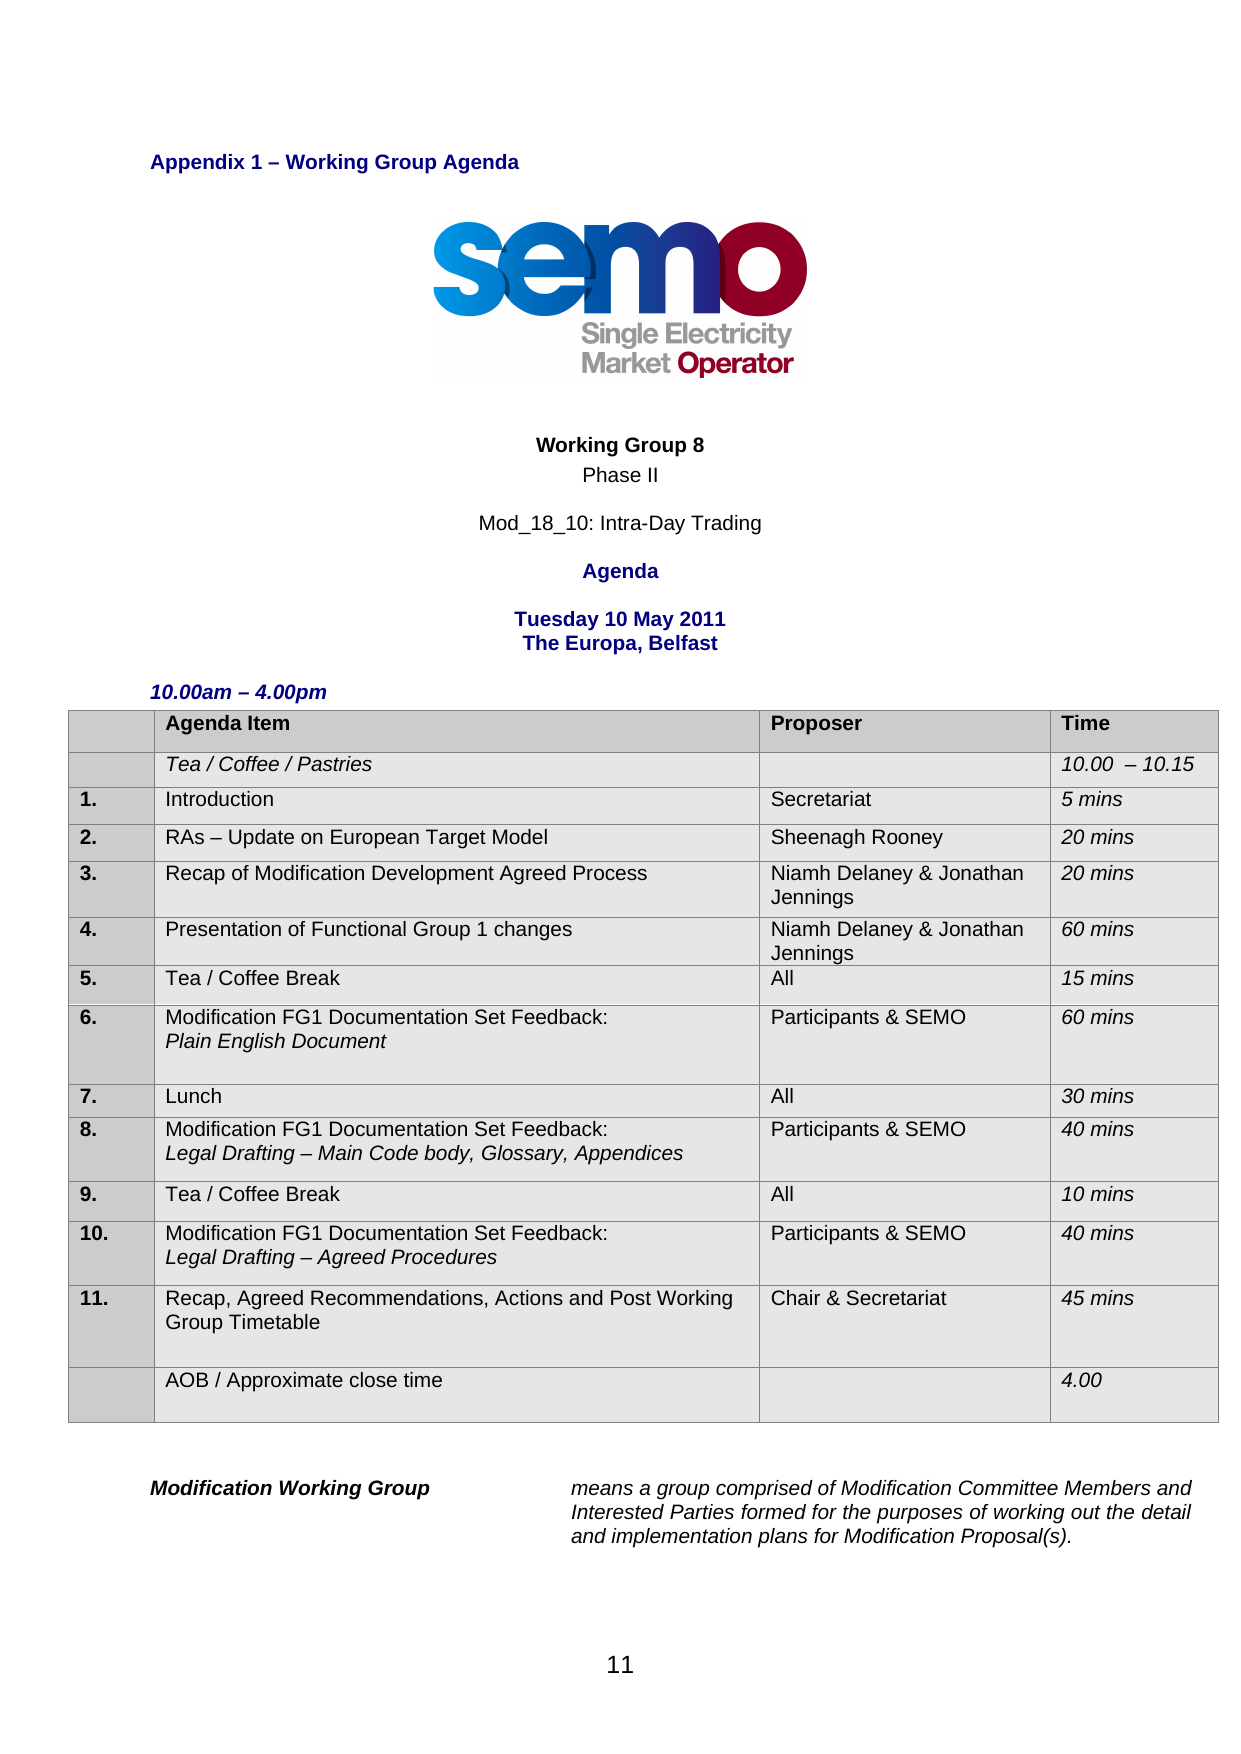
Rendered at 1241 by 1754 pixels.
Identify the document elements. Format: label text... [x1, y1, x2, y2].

table_cell 10 mins [1051, 1182, 1218, 1221]
table_cell AOB / Approximate close time [155, 1368, 759, 1422]
table_cell RAs – Update on European Target Model [155, 825, 759, 861]
table_cell All [760, 1182, 1050, 1221]
subtitle Appendix 1 – Working Group Agenda [150, 150, 1090, 174]
table_cell All [760, 966, 1050, 1004]
subtitle Working Group 8 [150, 433, 1090, 457]
table_cell [69, 1222, 154, 1285]
text Agenda [150, 559, 1090, 583]
table_cell Participants & SEMO [760, 1222, 1050, 1285]
table_header Time [1051, 711, 1218, 752]
table_cell Participants & SEMO [760, 1006, 1050, 1084]
text Phase II [150, 463, 1090, 487]
table_cell Modification FG1 Documentation Set Feedback: Legal Drafting – Main Code body, Glossary, Appendices [155, 1118, 759, 1181]
table_cell Recap of Modification Development Agreed Process [155, 862, 759, 917]
table_cell 30 mins [1051, 1085, 1218, 1117]
table_header Modification Working Group [139, 1470, 559, 1562]
table_cell Introduction [155, 788, 759, 824]
table_cell [69, 825, 154, 861]
subtitle 10.00am – 4.00pm [150, 680, 1090, 704]
table_cell [69, 1006, 154, 1084]
table_cell [760, 1368, 1050, 1422]
table_cell 5 mins [1051, 788, 1218, 824]
table_cell Participants & SEMO [760, 1118, 1050, 1181]
text Mod_18_10: Intra-Day Trading [150, 511, 1090, 535]
table_cell 60 mins [1051, 1006, 1218, 1084]
table_cell Chair & Secretariat [760, 1286, 1050, 1367]
table_cell 60 mins [1051, 918, 1218, 965]
table_cell 4.00 [1051, 1368, 1218, 1422]
table_cell Secretariat [760, 788, 1050, 824]
text Tuesday 10 May 2011 [150, 607, 1090, 631]
table_header Proposer [760, 711, 1050, 752]
table_cell [69, 1368, 154, 1422]
table_cell Tea / Coffee Break [155, 966, 759, 1004]
table_cell [760, 753, 1050, 786]
table_cell [69, 753, 154, 786]
table_cell Tea / Coffee / Pastries [155, 753, 759, 786]
table_cell [69, 1182, 154, 1221]
table_cell [69, 918, 154, 965]
table_cell Modification FG1 Documentation Set Feedback: Legal Drafting – Agreed Procedures [155, 1222, 759, 1285]
table_cell 15 mins [1051, 966, 1218, 1004]
table_cell All [760, 1085, 1050, 1117]
table_cell 20 mins [1051, 825, 1218, 861]
table_header [69, 711, 154, 752]
table_cell Tea / Coffee Break [155, 1182, 759, 1221]
table_cell Recap, Agreed Recommendations, Actions and Post Working Group Timetable [155, 1286, 759, 1367]
table_cell [69, 1118, 154, 1181]
table_cell Presentation of Functional Group 1 changes [155, 918, 759, 965]
table_cell Lunch [155, 1085, 759, 1117]
table_cell 20 mins [1051, 862, 1218, 917]
table_cell 40 mins [1051, 1118, 1218, 1181]
table_cell [69, 966, 154, 1004]
table_cell 45 mins [1051, 1286, 1218, 1367]
table_cell [69, 862, 154, 917]
table_cell [69, 1286, 154, 1367]
text The Europa, Belfast [150, 631, 1090, 655]
table_cell 40 mins [1051, 1222, 1218, 1285]
table_cell Sheenagh Rooney [760, 825, 1050, 861]
table_cell [69, 788, 154, 824]
table_header Agenda Item [155, 711, 759, 752]
table_cell 10.00 – 10.15 [1051, 753, 1218, 786]
table_header means a group comprised of Modification Committee Members and Interested Parties formed for the purposes of working out the detail and implementation plans for Modification Proposal(s). [560, 1470, 1204, 1562]
table_cell [69, 1085, 154, 1117]
table_cell Modification FG1 Documentation Set Feedback: Plain English Document [155, 1006, 759, 1084]
table_cell Niamh Delaney & Jonathan Jennings [760, 918, 1050, 965]
table_cell Niamh Delaney & Jonathan Jennings [760, 862, 1050, 917]
